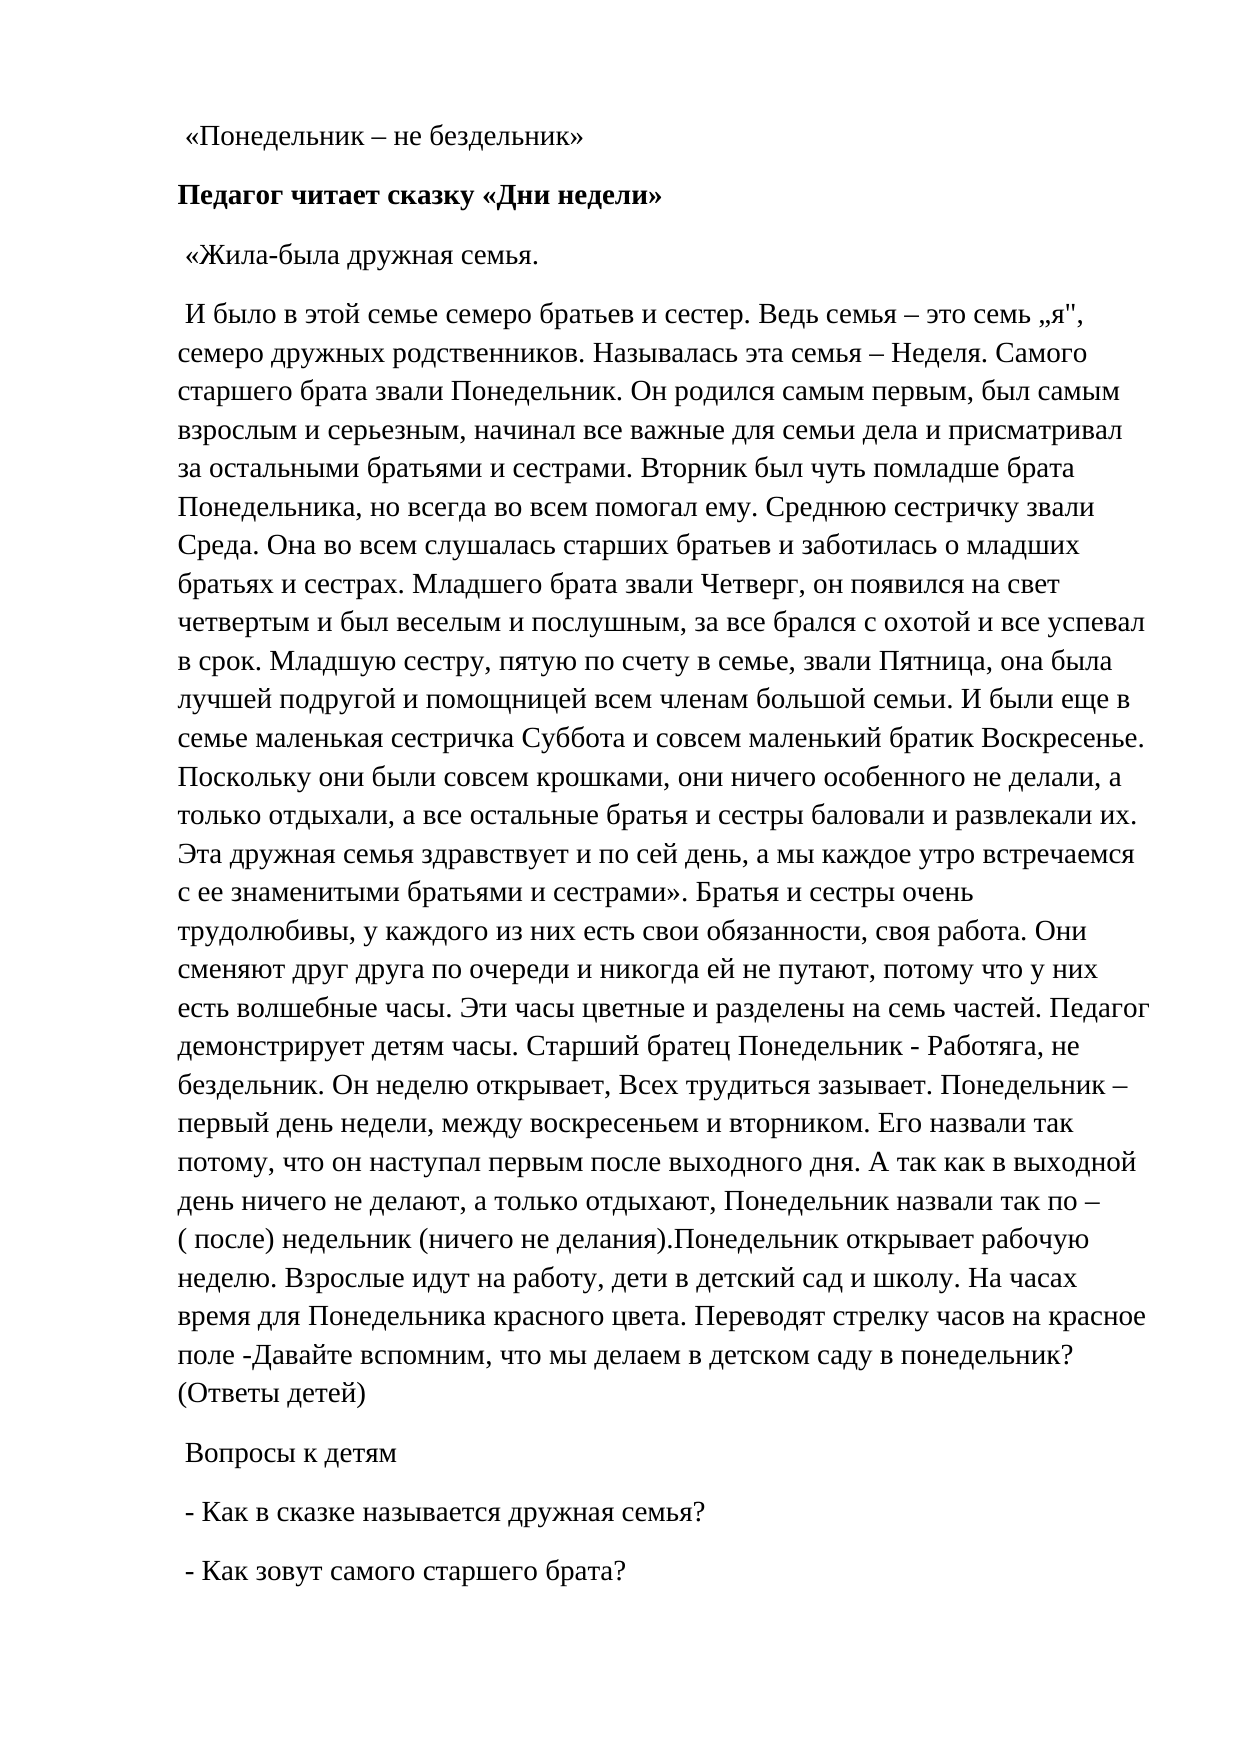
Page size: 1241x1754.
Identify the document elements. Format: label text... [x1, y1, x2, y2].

text И было в этой семье семеро братьев и сестер. Ведь семья – это семь „я", семеро дружных родственников. Называлась эта семья – Неделя. Самого старшего брата звали Понедельник. Он родился самым первым, был самым взрослым и серьезным, начинал все важные для семьи дела и присматривал за остальными братьями и сестрами. Вторник был чуть помладше брата Понедельника, но всегда во всем помогал ему. Среднюю сестричку звали Среда. Она во всем слушалась старших братьев и заботилась о младших братьях и сестрах. Младшего брата звали Четверг, он появился на свет четвертым и был веселым и послушным, за все брался с охотой и все успевал в срок. Младшую сестру, пятую по счету в семье, звали Пятница, она была лучшей подругой и помощницей всем членам большой семьи. И были еще в семье маленькая сестричка Суббота и совсем маленький братик Воскресенье. Поскольку они были совсем крошками, они ничего особенного не делали, а только отдыхали, а все остальные братья и сестры баловали и развлекали их. Эта дружная семья здравствует и по сей день, а мы каждое утро встречаемся с ее знаменитыми братьями и сестрами». Братья и сестры очень трудолюбивы, у каждого из них есть свои обязанности, своя работа. Они сменяют друг друга по очереди и никогда ей не путают, потому что у них есть волшебные часы. Эти часы цветные и разделены на семь частей. Педагог демонстрирует детям часы. Старший братец Понедельник - Работяга, не бездельник. Он неделю открывает, Всех трудиться зазывает. Понедельник – первый день недели, между воскресеньем и вторником. Его назвали так потому, что он наступал первым после выходного дня. А так как в выходной день ничего не делают, а только отдыхают, Понедельник назвали так по – ( после) недельник (ничего не делания).Понедельник открывает рабочую неделю. Взрослые идут на работу, дети в детский сад и школу. На часах время для Понедельника красного цвета. Переводят стрелку часов на красное поле -Давайте вспомним, что мы делаем в детском саду в понедельник? (Ответы детей) [177, 296, 1152, 1409]
text - Как зовут самого старшего брата? [177, 1553, 1152, 1587]
text «Понедельник – не бездельник» [177, 118, 1152, 152]
text Вопросы к детям [177, 1435, 1152, 1468]
text Педагог читает сказку «Дни недели» [177, 177, 1152, 211]
text - Как в сказке называется дружная семья? [177, 1494, 1152, 1528]
text «Жила-была дружная семья. [177, 237, 1152, 270]
